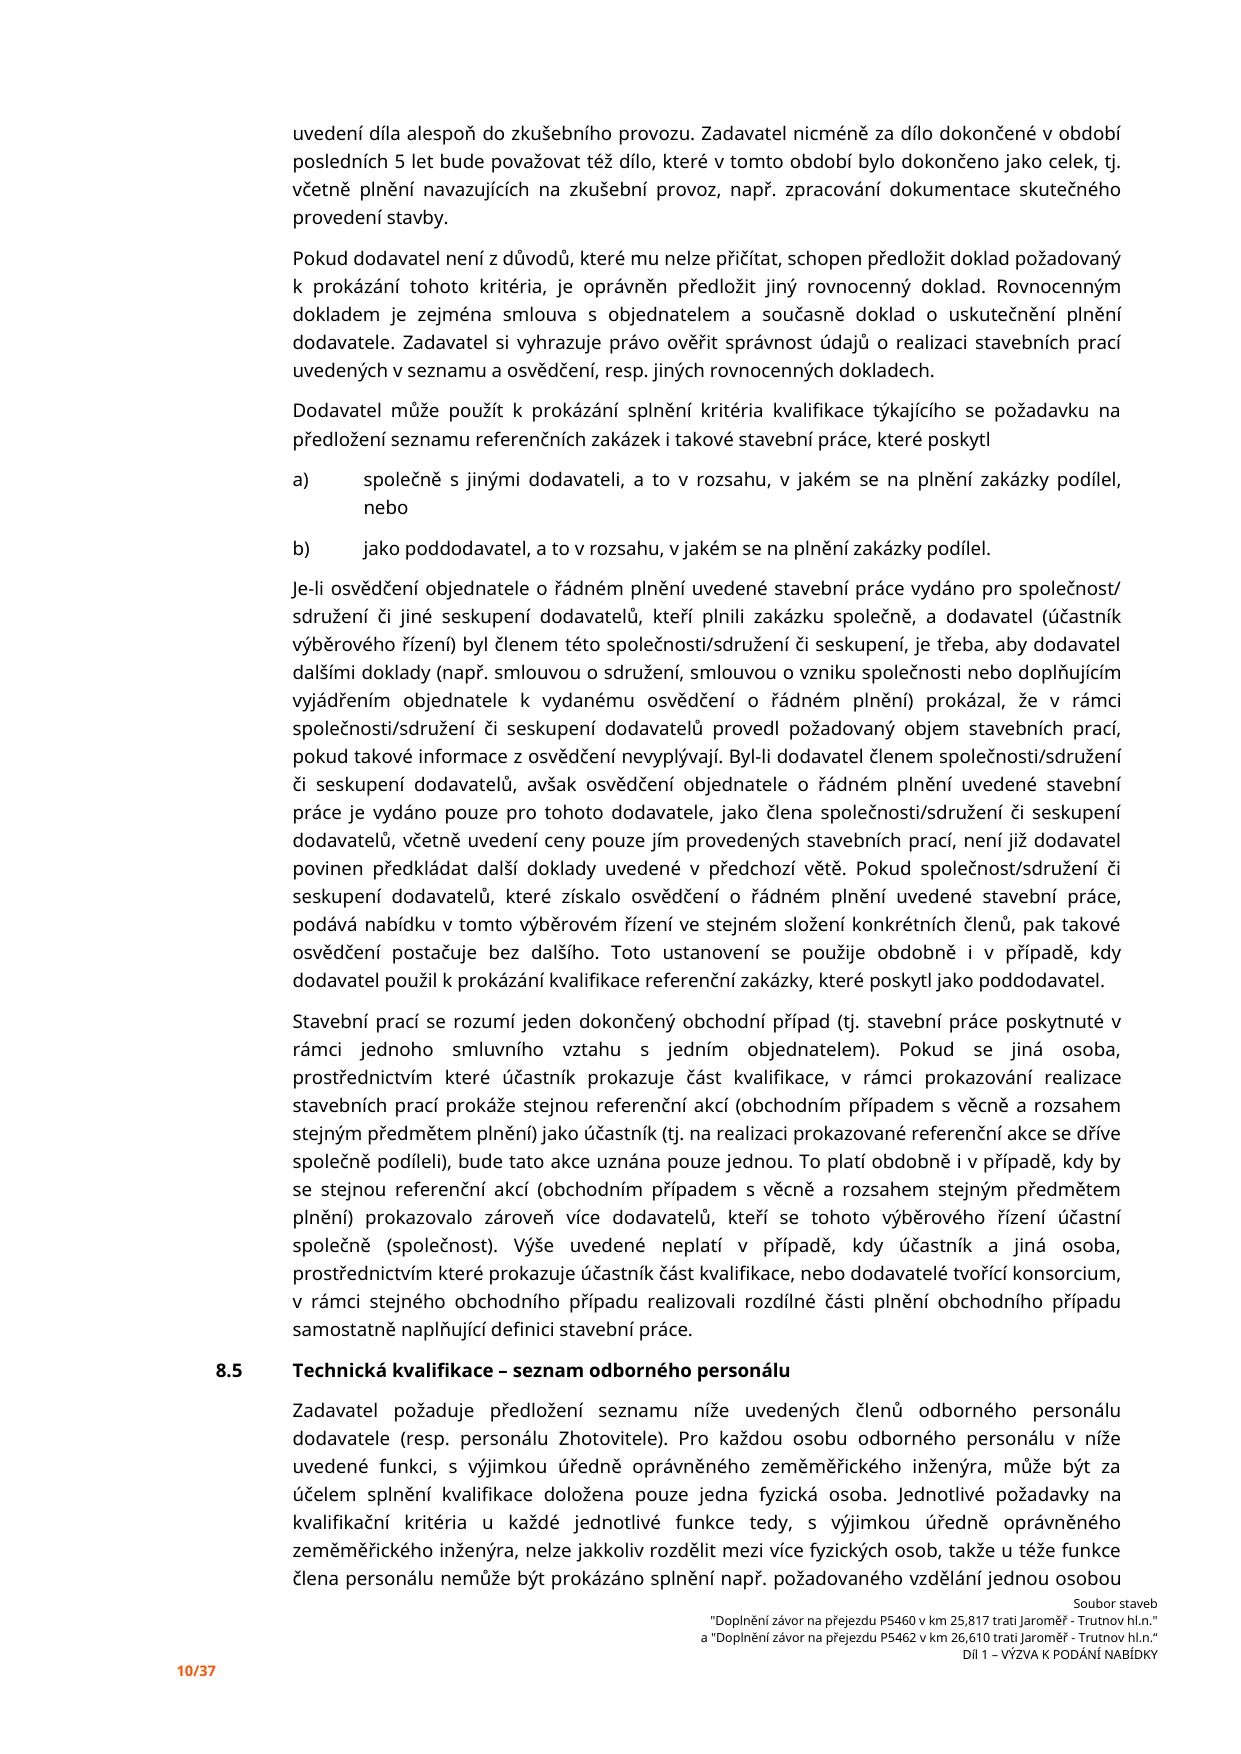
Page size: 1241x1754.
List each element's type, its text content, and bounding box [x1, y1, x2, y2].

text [292, 121, 1122, 230]
text a) společně s jinými dodavateli, a to v rozsahu, v jakém se na plnění zakázky podílel, nebo [292, 466, 1122, 520]
text Pokud dodavatel není z důvodů, které mu nelze přičítat, schopen předložit doklad požadovaný k prokázání tohoto kritéria, je oprávněn předložit jiný rovnocenný doklad. Rovnocenným dokladem je zejména smlouva s objednatelem a současně doklad o uskutečnění plnění dodavatele. Zadavatel si vyhrazuje právo ověřit správnost údajů o realizaci stavebních prací uvedených v seznamu a osvědčení, resp. jiných rovnocenných dokladech. [292, 245, 1122, 383]
text Technická kvalifikace – seznam odborného personálu [216, 1357, 1122, 1382]
text b) jako poddodavatel, a to v rozsahu, v jakém se na plnění zakázky podílel. [292, 535, 1122, 560]
text Stavební prací se rozumí jeden dokončený obchodní případ (tj. stavební práce poskytnuté v rámci jednoho smluvního vztahu s jedním objednatelem). Pokud se jiná osoba, prostřednictvím které účastník prokazuje část kvalifikace, v rámci prokazování realizace stavebních prací prokáže stejnou referenční akcí (obchodním případem s věcně a rozsahem stejným předmětem plnění) jako účastník (tj. na realizaci prokazované referenční akce se dříve společně podíleli), bude tato akce uznána pouze jednou. To platí obdobně i v případě, kdy by se stejnou referenční akcí (obchodním případem s věcně a rozsahem stejným předmětem plnění) prokazovalo zároveň více dodavatelů, kteří se tohoto výběrového řízení účastní společně (společnost). Výše uvedené neplatí v případě, kdy účastník a jiná osoba, prostřednictvím které prokazuje účastník část kvalifikace, nebo dodavatelé tvořící konsorcium, v rámci stejného obchodního případu realizovali rozdílné části plnění obchodního případu samostatně naplňující definici stavební práce. [292, 1008, 1122, 1342]
text Dodavatel může použít k prokázání splnění kritéria kvalifikace týkajícího se požadavku na předložení seznamu referenčních zakázek i takové stavební práce, které poskytl [292, 398, 1122, 451]
text Je-li osvědčení objednatele o řádném plnění uvedené stavební práce vydáno pro společnost/ sdružení či jiné seskupení dodavatelů, kteří plnili zakázku společně, a dodavatel (účastník výběrového řízení) byl členem této společnosti/sdružení či seskupení, je třeba, aby dodavatel dalšími doklady (např. smlouvou o sdružení, smlouvou o vzniku společnosti nebo doplňujícím vyjádřením objednatele k vydanému osvědčení o řádném plnění) prokázal, že v rámci společnosti/sdružení či seskupení dodavatelů provedl požadovaný objem stavebních prací, pokud takové informace z osvědčení nevyplývají. Byl-li dodavatel členem společnosti/sdružení či seskupení dodavatelů, avšak osvědčení objednatele o řádném plnění uvedené stavební práce je vydáno pouze pro tohoto dodavatele, jako člena společnosti/sdružení či seskupení dodavatelů, včetně uvedení ceny pouze jím provedených stavebních prací, není již dodavatel povinen předkládat další doklady uvedené v předchozí větě. Pokud společnost/sdružení či seskupení dodavatelů, které získalo osvědčení o řádném plnění uvedené stavební práce, podává nabídku v tomto výběrovém řízení ve stejném složení konkrétních členů, pak takové osvědčení postačuje bez dalšího. Toto ustanovení se použije obdobně i v případě, kdy dodavatel použil k prokázání kvalifikace referenční zakázky, které poskytl jako poddodavatel. [292, 575, 1122, 993]
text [292, 1397, 1122, 1591]
